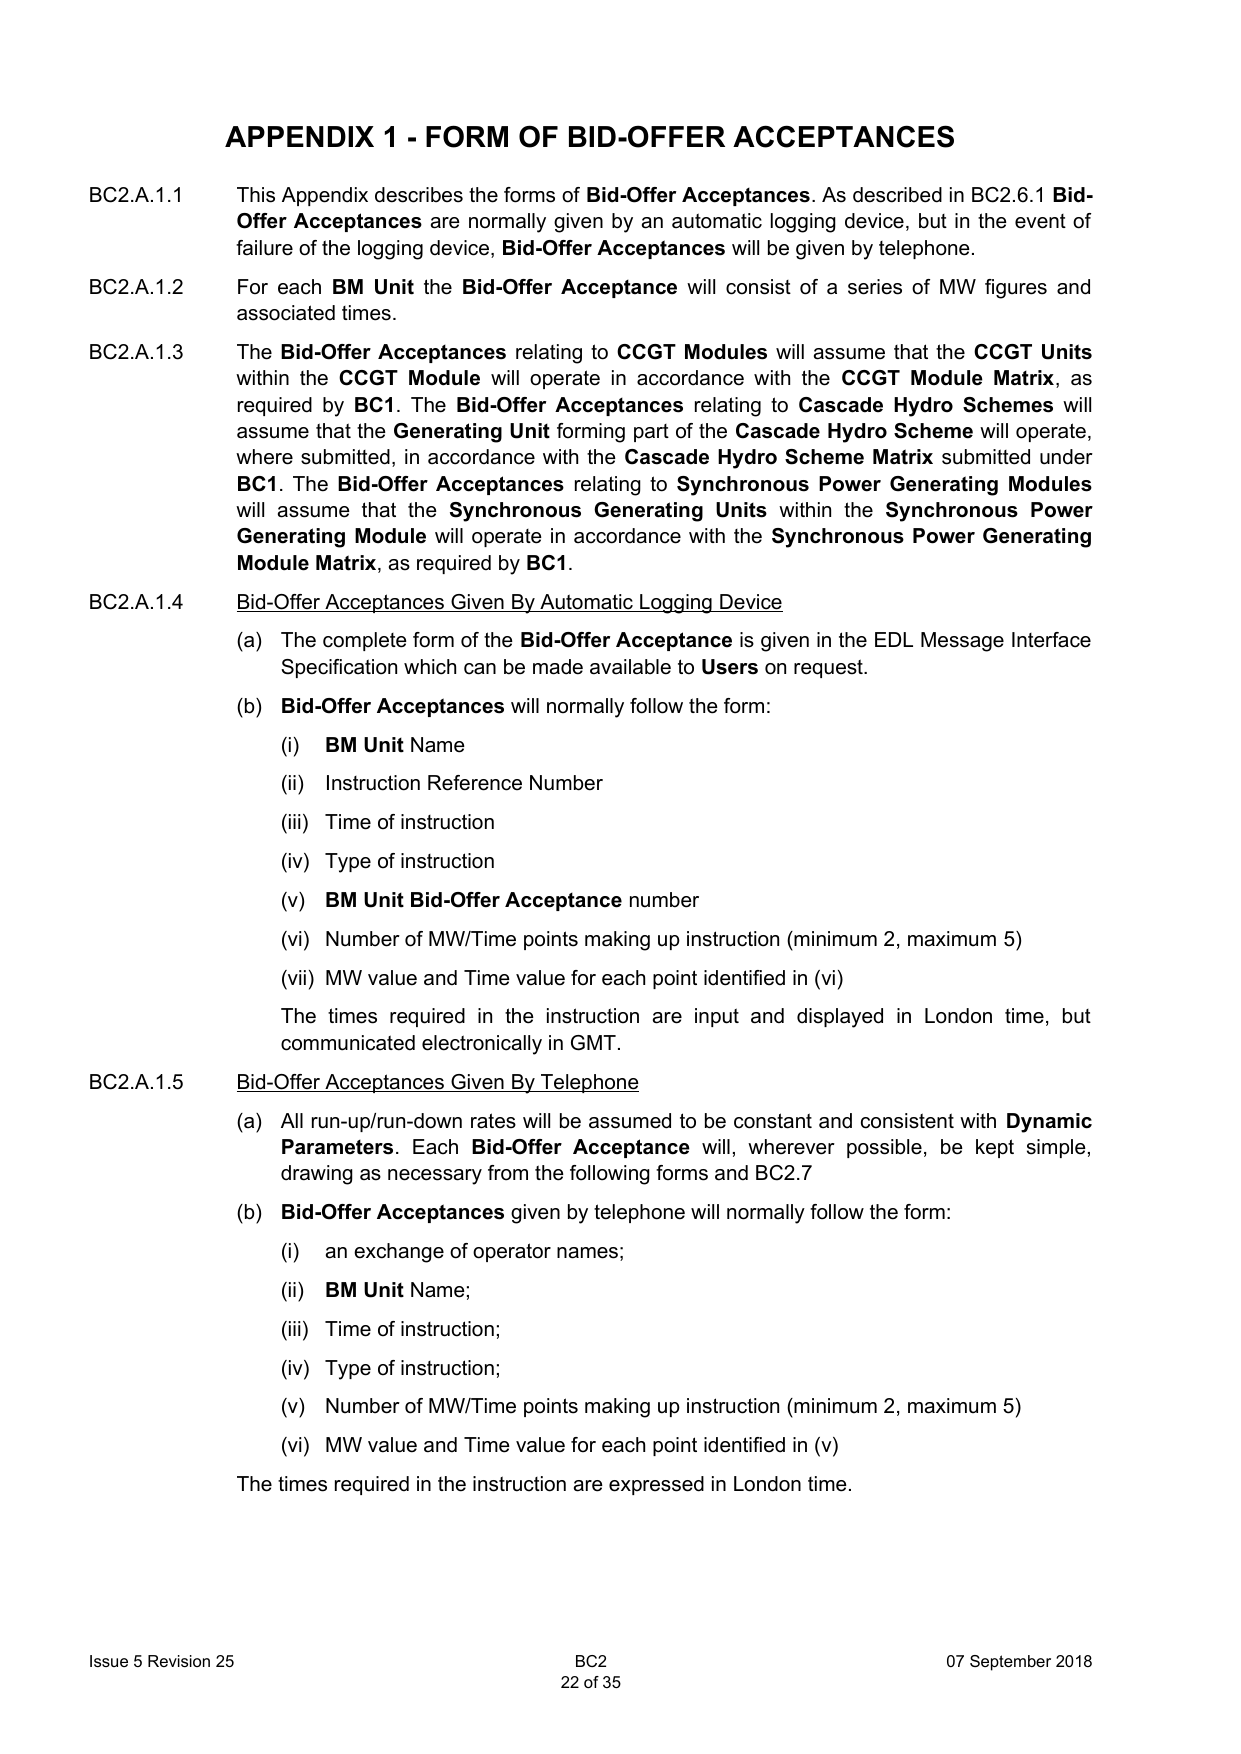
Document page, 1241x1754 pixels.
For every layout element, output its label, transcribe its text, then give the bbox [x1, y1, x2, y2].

text (i) BM Unit Name [281, 732, 1092, 756]
text (iii) Time of instruction; [281, 1317, 1092, 1341]
text BC2.A.1.2 For each BM Unit the Bid-Offer Acceptance will consist of a series of MW figures and associated times. [89, 274, 1092, 325]
text APPENDIX 1 - FORM OF BID-OFFER ACCEPTANCES [89, 120, 1092, 153]
text BC2.A.1.3 The Bid-Offer Acceptances relating to CCGT Modules will assume that the CCGT Units within the CCGT Module will operate in accordance with the CCGT Module Matrix, as required by BC1. The Bid-Offer Acceptances relating to Cascade Hydro Schemes will assume that the Generating Unit forming part of the Cascade Hydro Scheme will operate, where submitted, in accordance with the Cascade Hydro Scheme Matrix submitted under BC1. The Bid-Offer Acceptances relating to Synchronous Power Generating Modules will assume that the Synchronous Generating Units within the Synchronous Power Generating Module will operate in accordance with the Synchronous Power Generating Module Matrix, as required by BC1. [89, 340, 1092, 574]
text (iv) Type of instruction [281, 849, 1092, 873]
text (ii) BM Unit Name; [281, 1278, 1092, 1302]
text (b) Bid-Offer Acceptances given by telephone will normally follow the form: [236, 1200, 1092, 1224]
text The times required in the instruction are input and displayed in London time, but communicated electronically in GMT. [236, 1004, 1092, 1055]
text (b) Bid-Offer Acceptances will normally follow the form: [236, 693, 1092, 717]
text (vi) Number of MW/Time points making up instruction (minimum 2, maximum 5) [281, 927, 1092, 951]
text (v) BM Unit Bid-Offer Acceptance number [281, 888, 1092, 912]
text (vii) MW value and Time value for each point identified in (vi) [281, 966, 1092, 989]
text (a) All run-up/run-down rates will be assumed to be constant and consistent with Dynamic Parameters. Each Bid-Offer Acceptance will, wherever possible, be kept simple, drawing as necessary from the following forms and BC2.7 [236, 1108, 1092, 1185]
text (iv) Type of instruction; [281, 1355, 1092, 1379]
text BC2.A.1.4 Bid-Offer Acceptances Given By Automatic Logging Device [89, 589, 1092, 613]
text (a) The complete form of the Bid-Offer Acceptance is given in the EDL Message Interface Specification which can be made available to Users on request. [236, 628, 1092, 679]
text BC2.A.1.5 Bid-Offer Acceptances Given By Telephone [89, 1069, 1092, 1093]
text (vi) MW value and Time value for each point identified in (v) [281, 1433, 1092, 1457]
text (ii) Instruction Reference Number [281, 771, 1092, 795]
text (i) an exchange of operator names; [281, 1239, 1092, 1263]
text (iii) Time of instruction [281, 810, 1092, 834]
text BC2.A.1.1 This Appendix describes the forms of Bid-Offer Acceptances. As described in BC2.6.1 Bid-Offer Acceptances are normally given by an automatic logging device, but in the event of failure of the logging device, Bid-Offer Acceptances will be given by telephone. [89, 183, 1092, 260]
text The times required in the instruction are expressed in London time. [236, 1472, 1092, 1496]
text (v) Number of MW/Time points making up instruction (minimum 2, maximum 5) [281, 1394, 1092, 1418]
